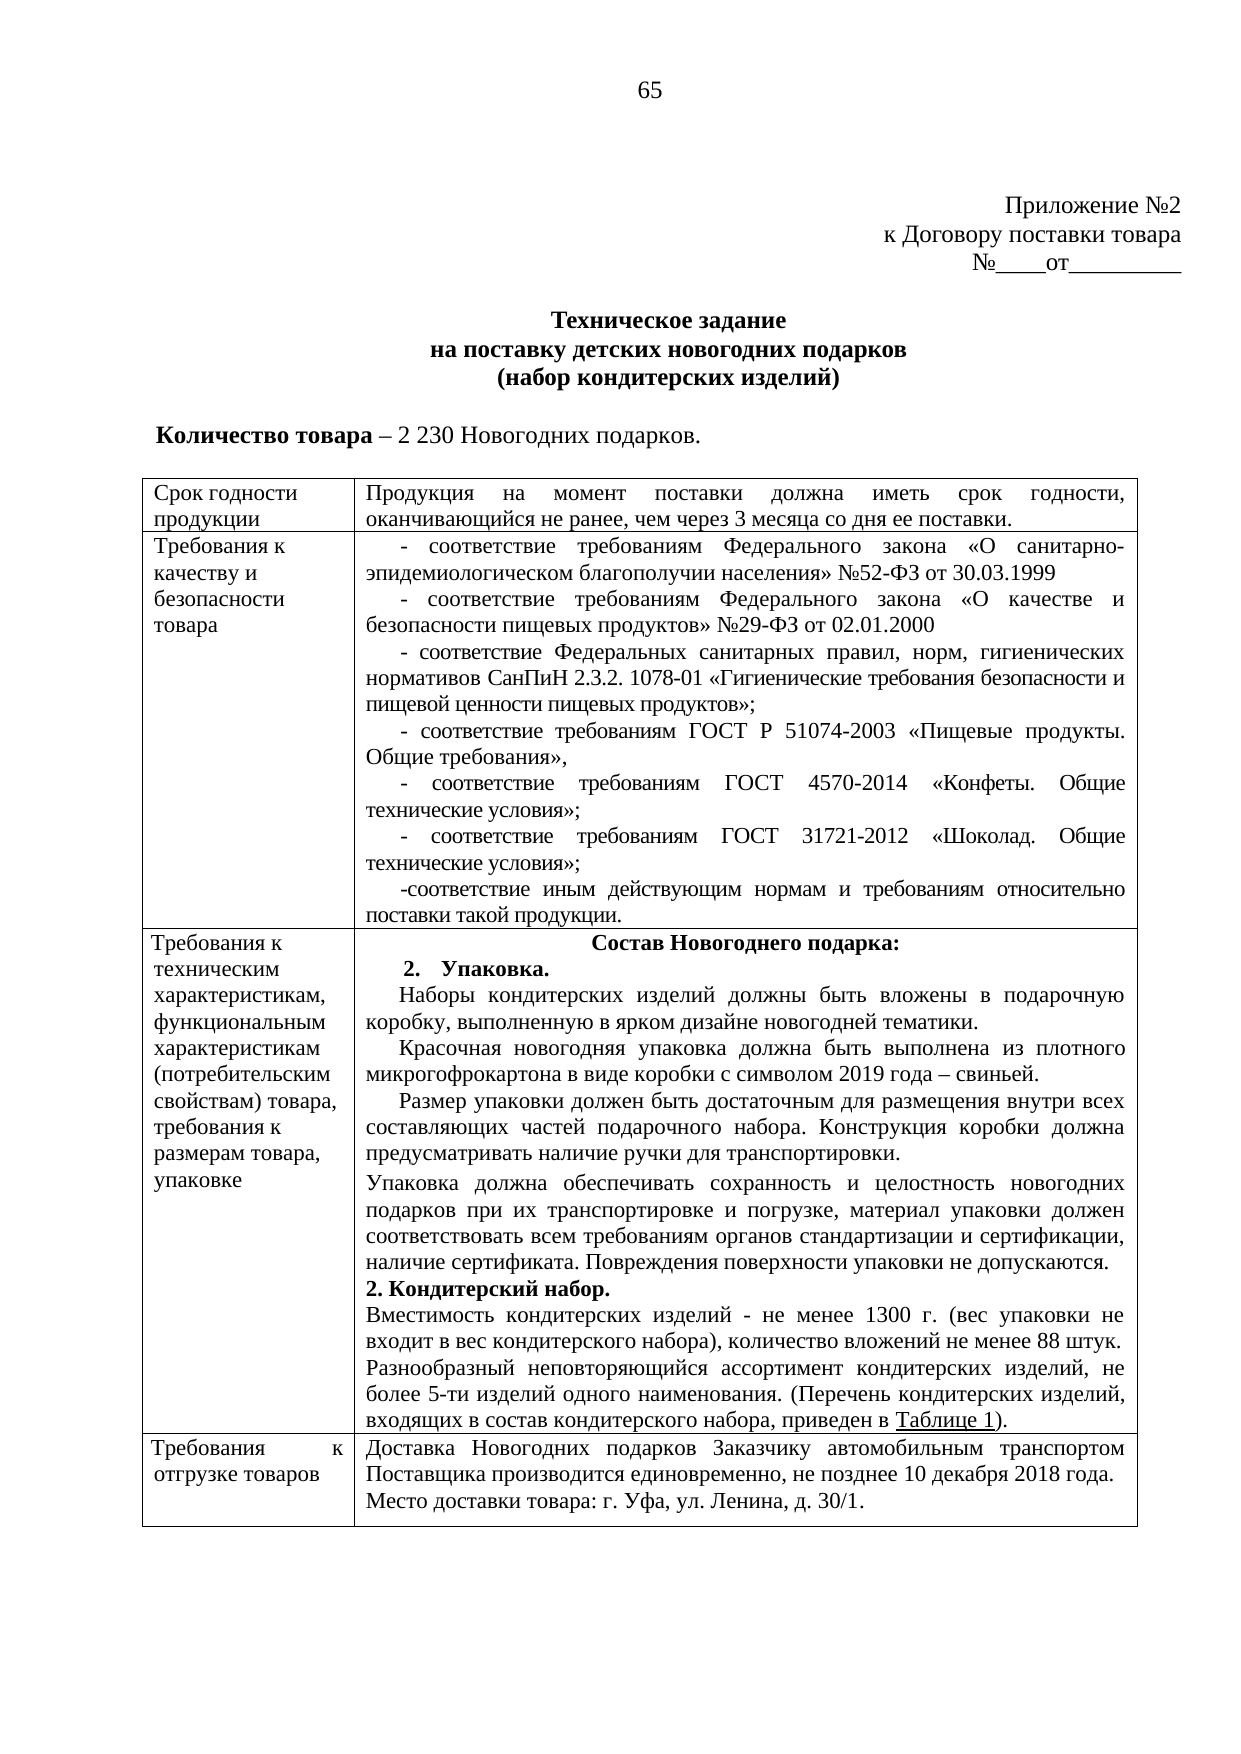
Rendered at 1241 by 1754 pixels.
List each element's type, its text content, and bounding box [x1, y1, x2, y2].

text к Договору поставки товара [709, 219, 1181, 247]
text №____от_________ [709, 247, 1181, 276]
table_cell Требования к качеству и безопасности товара [143, 532, 354, 928]
text (набор кондитерских изделий) [156, 362, 1181, 391]
table_cell Требования к техническим характеристикам, функциональным характеристикам (потребительским свойствам) товара, требования к размерам товара, упаковке [143, 929, 354, 1433]
table_header Срок годности продукции [143, 479, 354, 531]
table_cell Требования к отгрузке товаров [143, 1434, 354, 1526]
table_cell Состав Новогоднего подарка: Упаковка. Наборы кондитерских изделий должны быть вложены в подарочную коробку, выполненную в ярком дизайне новогодней тематики. Красочная новогодняя упаковка должна быть выполнена из плотного микрогофрокартона в виде коробки с символом 2019 года – свиньей. Размер упаковки должен быть достаточным для размещения внутри всех составляющих частей подарочного набора. Конструкция коробки должна предусматривать наличие ручки для транспортировки. Упаковка должна обеспечивать сохранность и целостность новогодних подарков при их транспортировке и погрузке, материал упаковки должен соответствовать всем требованиям органов стандартизации и сертификации, наличие сертификата. Повреждения поверхности упаковки не допускаются. 2. Кондитерский набор. Вместимость кондитерских изделий - не менее 1300 г. (вес упаковки не входит в вес кондитерского набора), количество вложений не менее 88 штук. Разнообразный неповторяющийся ассортимент кондитерских изделий, не более 5-ти изделий одного наименования. (Перечень кондитерских изделий, входящих в состав кондитерского набора, приведен в Таблице 1). [355, 929, 1137, 1433]
text Техническое задание [156, 305, 1181, 334]
table_cell - соответствие требованиям Федерального закона «О санитарно-эпидемиологическом благополучии населения» №52-ФЗ от 30.03.1999 - соответствие требованиям Федерального закона «О качестве и безопасности пищевых продуктов» №29-ФЗ от 02.01.2000 - соответствие Федеральных санитарных правил, норм, гигиенических нормативов СанПиН 2.3.2. 1078-01 «Гигиенические требования безопасности и пищевой ценности пищевых продуктов»; - соответствие требованиям ГОСТ Р 51074-2003 «Пищевые продукты. Общие требования», - соответствие требованиям ГОСТ 4570-2014 «Конфеты. Общие технические условия»; - соответствие требованиям ГОСТ 31721-2012 «Шоколад. Общие технические условия»; -соответствие иным действующим нормам и требованиям относительно поставки такой продукции. [355, 532, 1137, 928]
text Количество товара – 2 230 Новогодних подарков. [118, 420, 1181, 449]
table_cell Доставка Новогодних подарков Заказчику автомобильным транспортом Поставщика производится единовременно, не позднее 10 декабря 2018 года. Место доставки товара: г. Уфа, ул. Ленина, д. 30/1. [355, 1434, 1137, 1526]
text на поставку детских новогодних подарков [156, 334, 1181, 362]
text Приложение №2 [709, 190, 1181, 219]
table_header Продукция на момент поставки должна иметь срок годности, оканчивающийся не ранее, чем через 3 месяца со дня ее поставки. [355, 479, 1137, 531]
